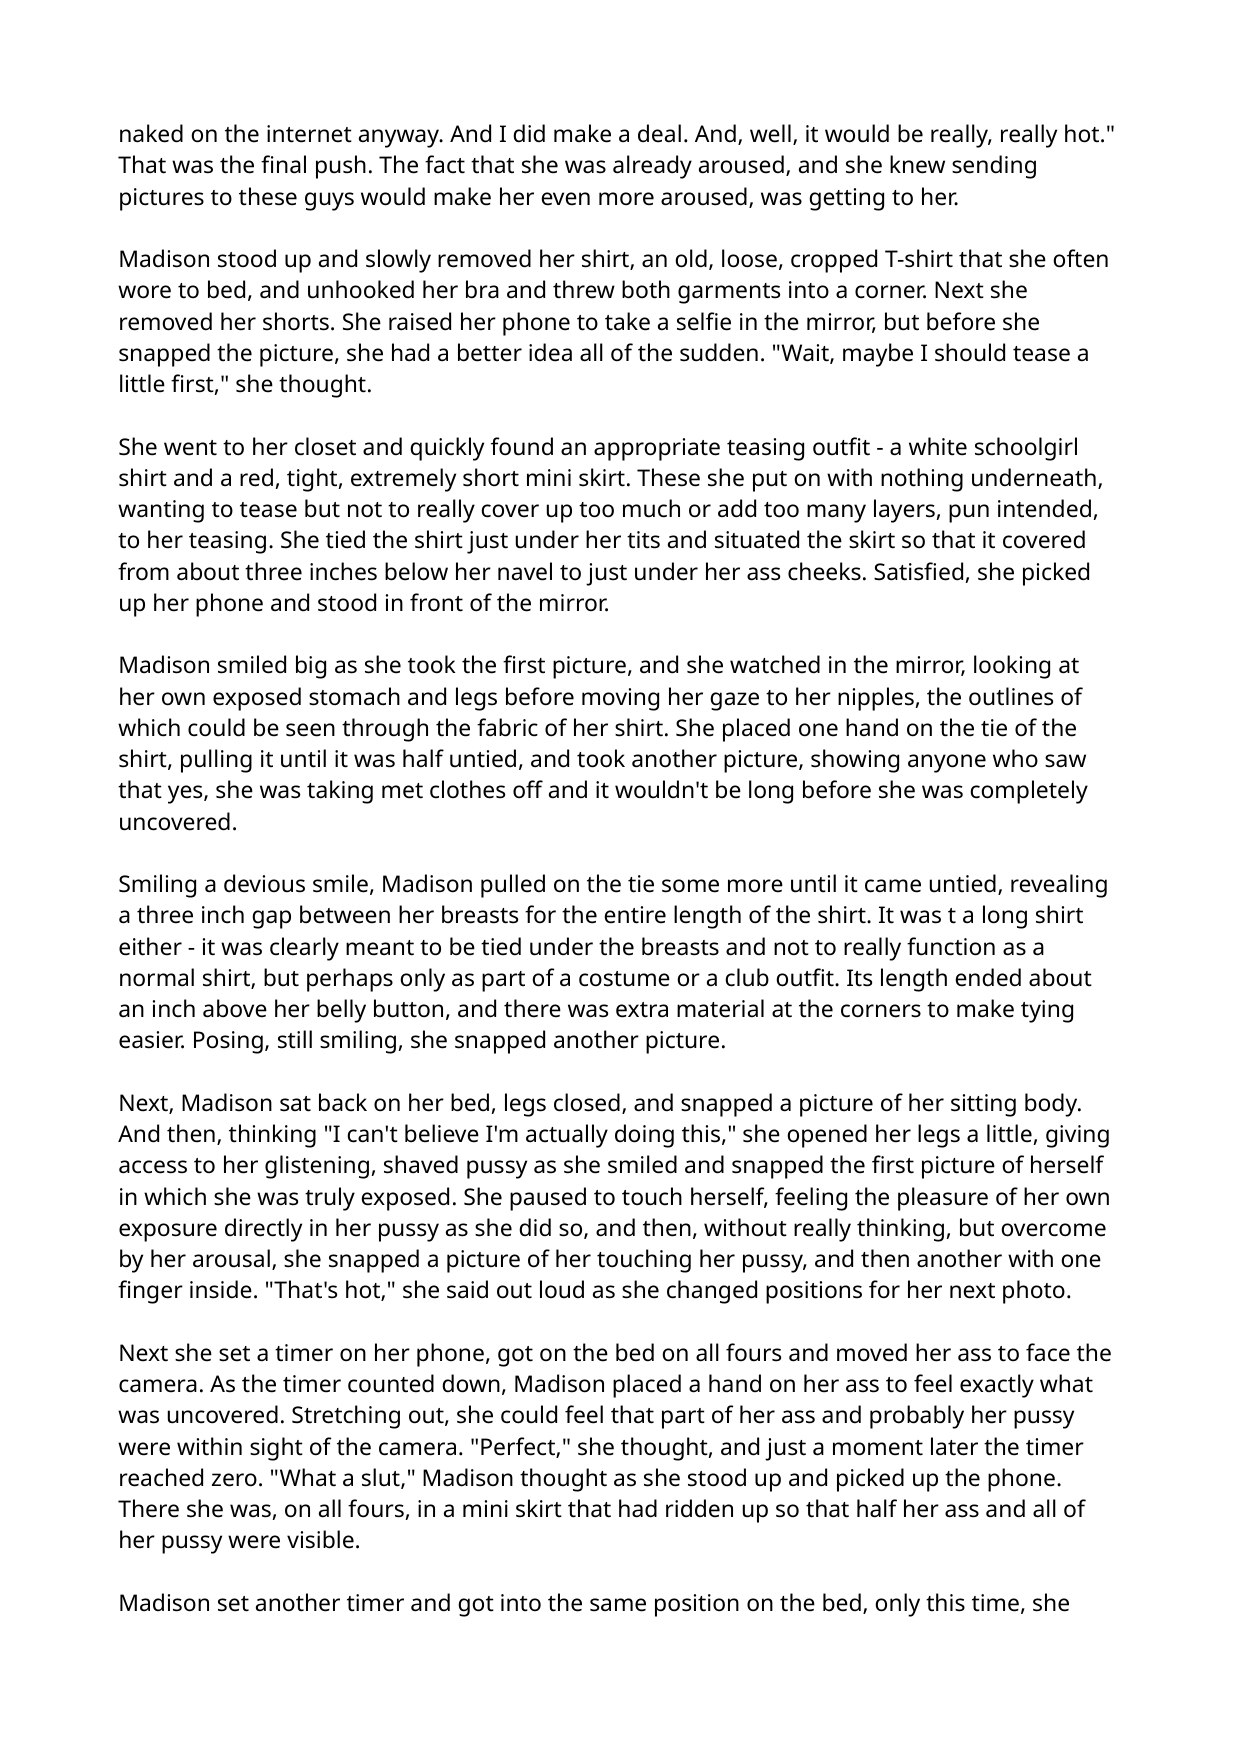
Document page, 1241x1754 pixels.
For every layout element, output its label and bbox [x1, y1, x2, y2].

text [118, 118, 1122, 1618]
